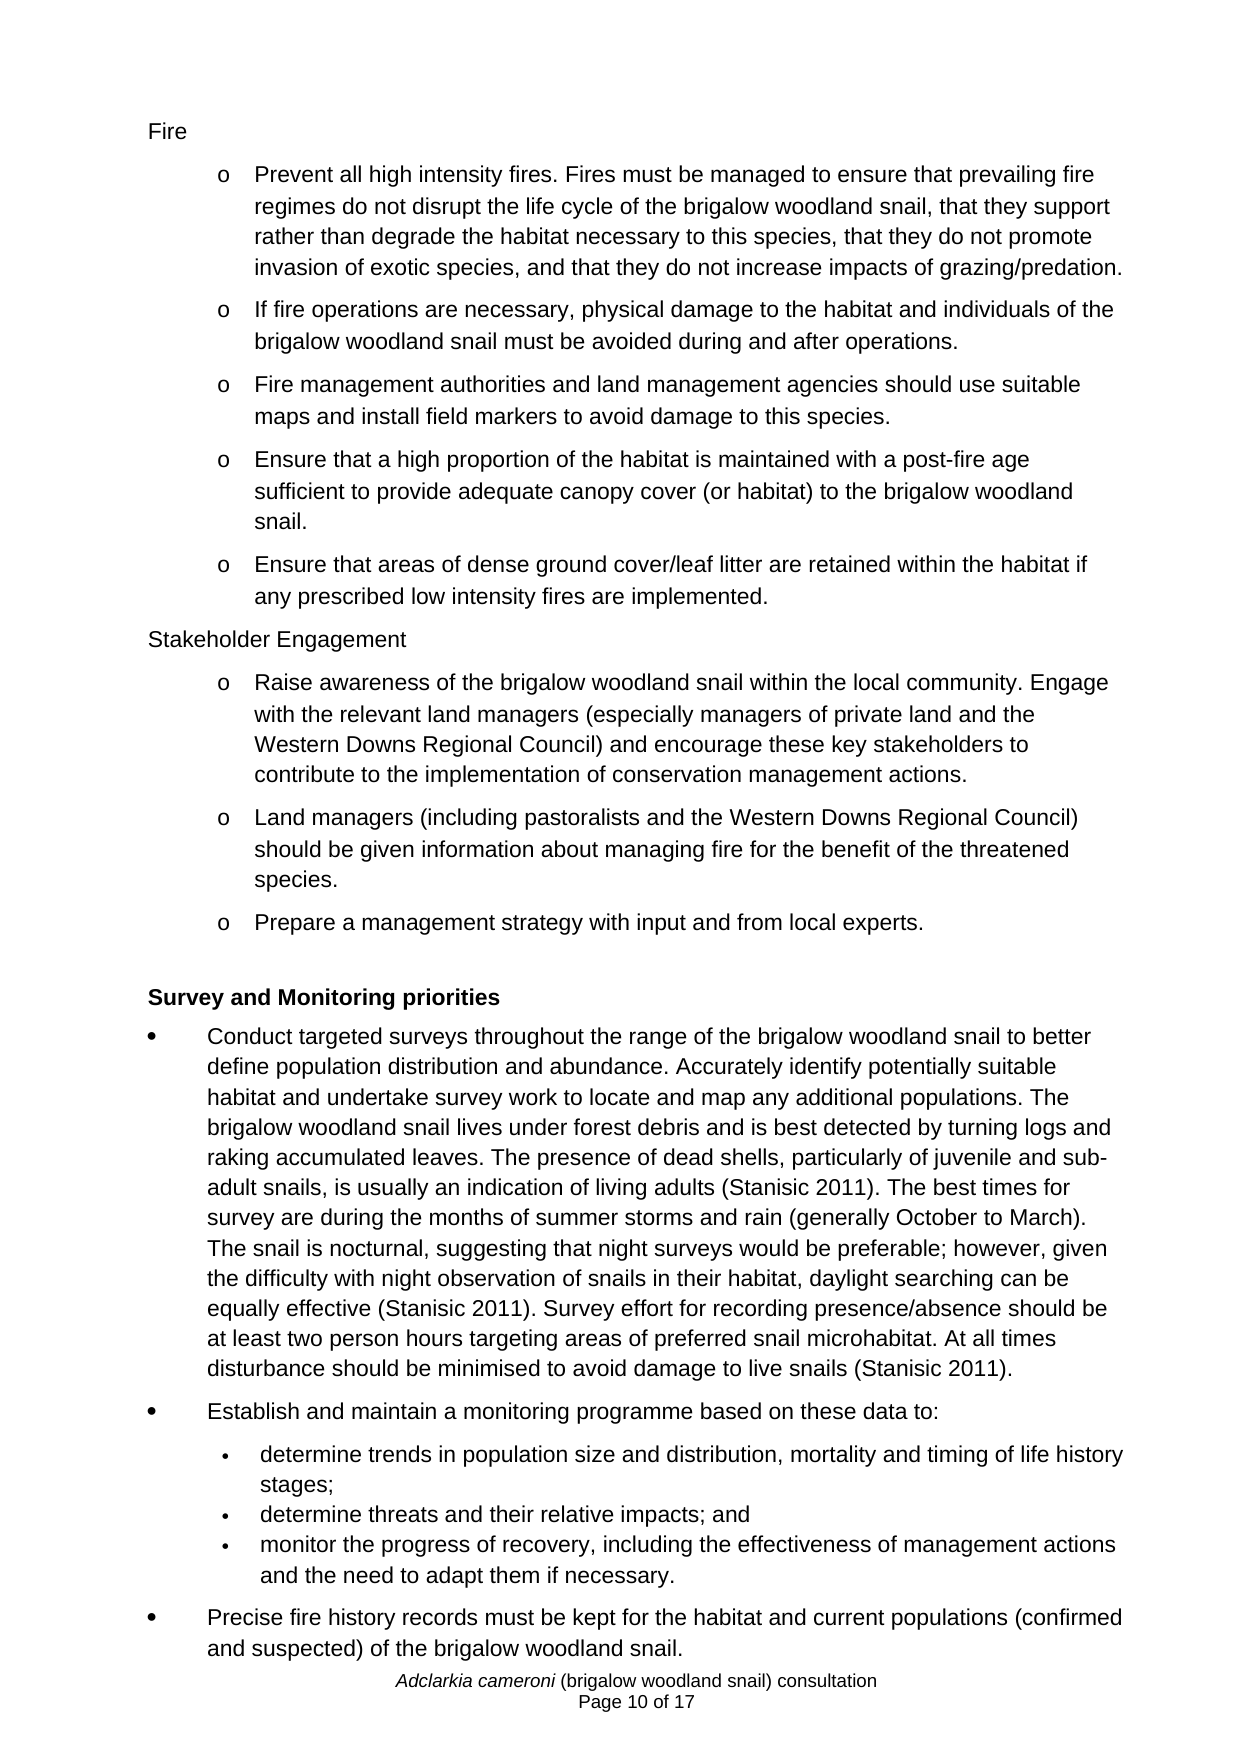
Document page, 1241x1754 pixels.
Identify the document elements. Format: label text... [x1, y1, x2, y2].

list monitor the progress of recovery, including the effectiveness of management actions and the need to adapt them if necessary. [222, 1531, 1125, 1588]
list determine trends in population size and distribution, mortality and timing of life history stages; [222, 1441, 1125, 1497]
text Precise fire history records must be kept for the habitat and current populations (confirmed and suspected) of the brigalow woodland snail. [148, 1604, 1125, 1661]
list Fire [148, 118, 1125, 144]
text Ensure that areas of dense ground cover/leaf litter are retained within the habitat if any prescribed low intensity fires are implemented. [217, 551, 1125, 609]
text If fire operations are necessary, physical damage to the habitat and individuals of the brigalow woodland snail must be avoided during and after operations. [217, 296, 1125, 355]
text Raise awareness of the brigalow woodland snail within the local community. Engage with the relevant land managers (especially managers of private land and the Western Downs Regional Council) and encourage these key stakeholders to contribute to the implementation of conservation management actions. [217, 669, 1125, 788]
text Prepare a management strategy with input and from local experts. [217, 909, 1125, 937]
text Fire management authorities and land management agencies should use suitable maps and install field markers to avoid damage to this species. [217, 371, 1125, 429]
text Land managers (including pastoralists and the Western Downs Regional Council) should be given information about managing fire for the benefit of the threatened species. [217, 804, 1125, 893]
list determine threats and their relative impacts; and [222, 1501, 1125, 1528]
text Survey and Monitoring priorities [148, 984, 1125, 1011]
text Prevent all high intensity fires. Fires must be managed to ensure that prevailing fire regimes do not disrupt the life cycle of the brigalow woodland snail, that they support rather than degrade the habitat necessary to this species, that they do not promote invasion of exotic species, and that they do not increase impacts of grazing/predation. [217, 161, 1125, 280]
text Establish and maintain a monitoring programme based on these data to: [148, 1398, 1125, 1424]
text Ensure that a high proportion of the habitat is maintained with a post-fire age sufficient to provide adequate canopy cover (or habitat) to the brigalow woodland snail. [217, 446, 1125, 535]
text Conduct targeted surveys throughout the range of the brigalow woodland snail to better define population distribution and abundance. Accurately identify potentially suitable habitat and undertake survey work to locate and map any additional populations. The brigalow woodland snail lives under forest debris and is best detected by turning logs and raking accumulated leaves. The presence of dead shells, particularly of juvenile and sub-adult snails, is usually an indication of living adults (Stanisic 2011). The best times for survey are during the months of summer storms and rain (generally October to March). The snail is nocturnal, suggesting that night surveys would be preferable; however, given the difficulty with night observation of snails in their habitat, daylight searching can be equally effective (Stanisic 2011). Survey effort for recording presence/absence should be at least two person hours targeting areas of preferred snail microhabitat. At all times disturbance should be minimised to avoid damage to live snails (Stanisic 2011). [148, 1023, 1125, 1382]
list Stakeholder Engagement [148, 626, 1125, 652]
